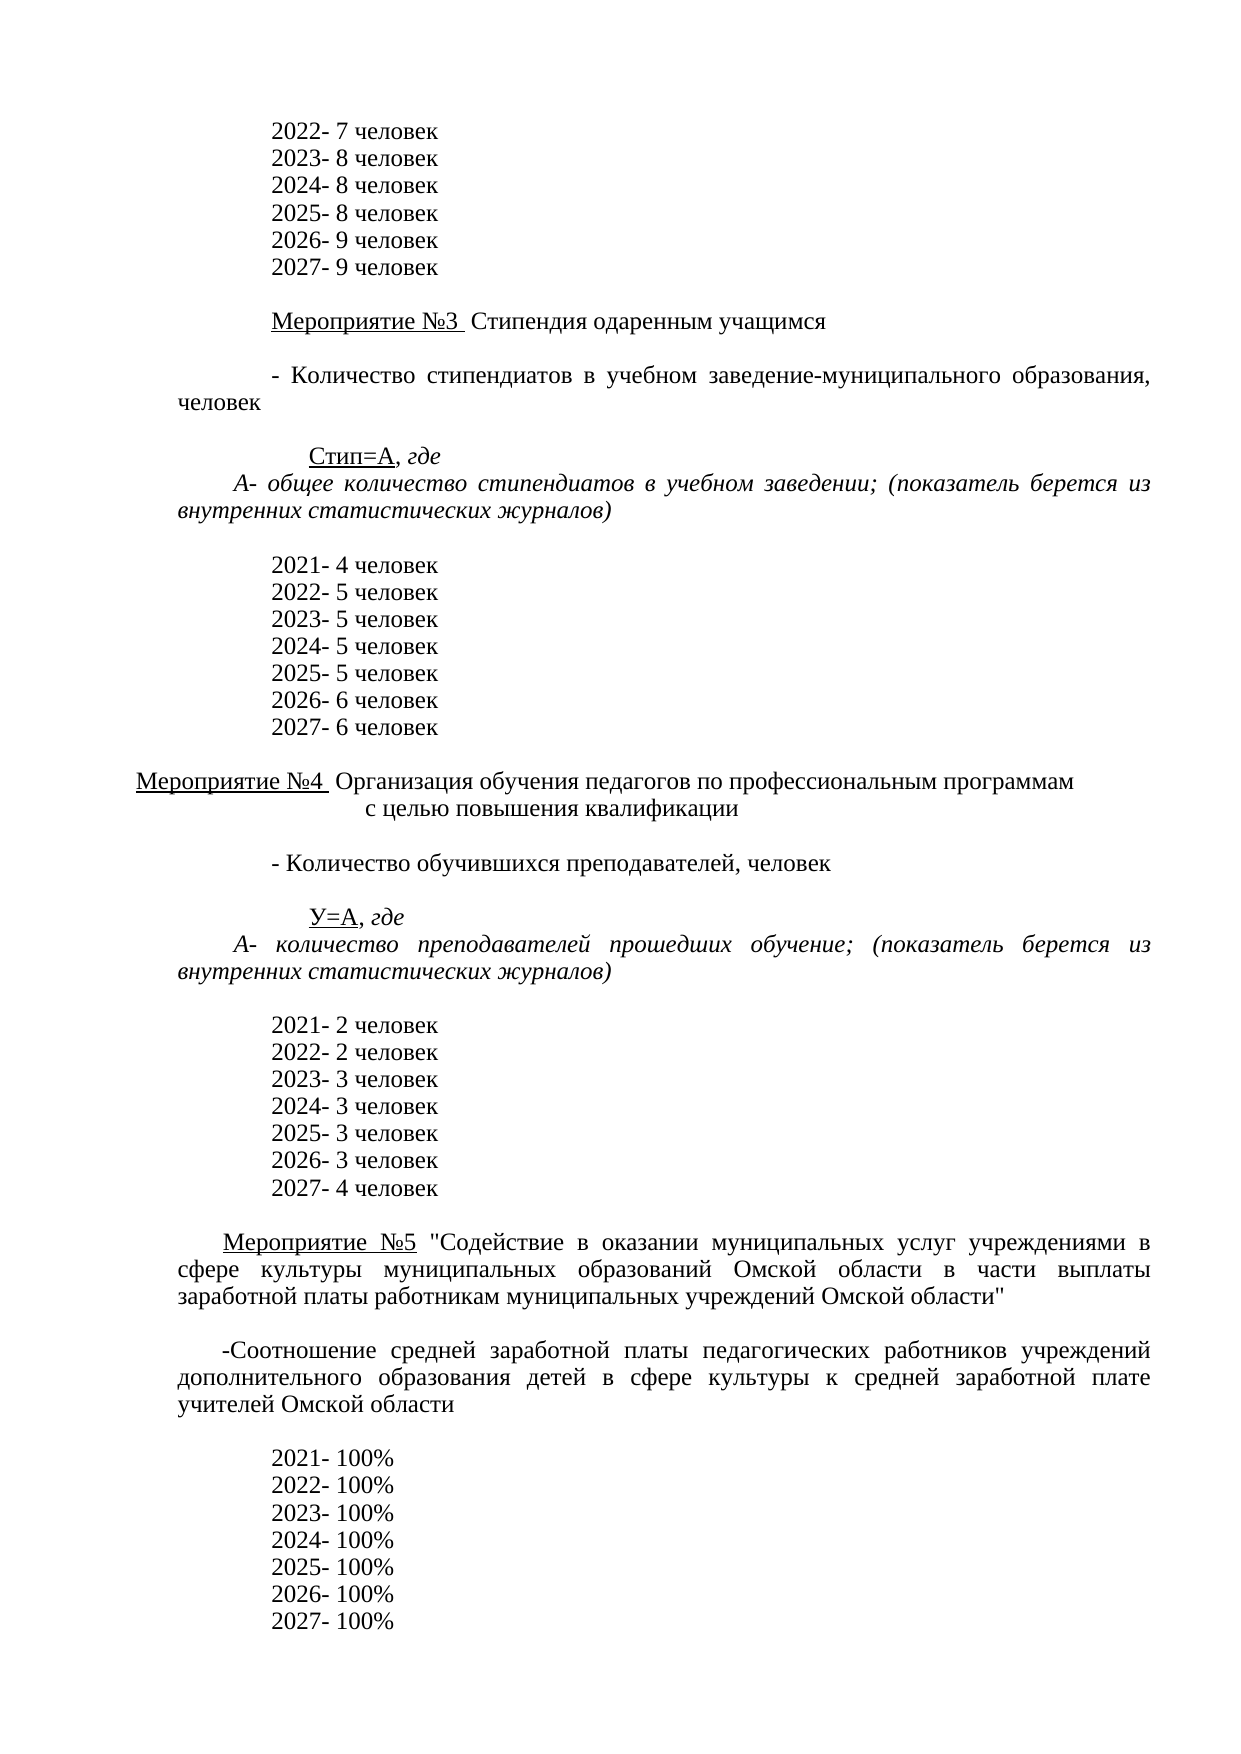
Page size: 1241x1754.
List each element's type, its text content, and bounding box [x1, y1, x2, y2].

text 2024- 8 человек [177, 172, 1152, 199]
text 2026- 3 человек [177, 1147, 1152, 1174]
text 2021- 2 человек [177, 1012, 1152, 1039]
text 2022- 100% [177, 1472, 1152, 1499]
text 2027- 4 человек [177, 1174, 1152, 1201]
text 2021- 100% [177, 1445, 1152, 1472]
text 2025- 100% [177, 1553, 1152, 1581]
text 2023- 8 человек [177, 145, 1152, 172]
text 2022- 7 человек [177, 118, 1152, 145]
text 2023- 3 человек [177, 1066, 1152, 1093]
text A- количество преподавателей прошедших обучение; (показатель берется из внутренних статистических журналов) [177, 931, 1152, 985]
text 2026- 6 человек [177, 687, 1152, 714]
text с целью повышения квалификации [0, 795, 1152, 822]
text 2021- 4 человек [177, 551, 1152, 578]
text Мероприятие №3 Стипендия одаренным учащимся [177, 308, 1152, 335]
text 2026- 100% [177, 1581, 1152, 1608]
text A- общее количество стипендиатов в учебном заведении; (показатель берется из внутренних статистических журналов) [177, 470, 1152, 524]
text 2024- 100% [177, 1526, 1152, 1553]
text 2022- 2 человек [177, 1039, 1152, 1066]
text 2025- 8 человек [177, 199, 1152, 226]
text 2024- 5 человек [177, 633, 1152, 660]
text - Количество стипендиатов в учебном заведение-муниципального образования, человек [177, 362, 1152, 416]
text Мероприятие №4 Организация обучения педагогов по профессиональным программам [0, 768, 1152, 795]
text -Соотношение средней заработной платы педагогических работников учреждений дополнительного образования детей в сфере культуры к средней заработной плате учителей Омской области [177, 1337, 1152, 1418]
text Мероприятие №5 "Содействие в оказании муниципальных услуг учреждениями в сфере культуры муниципальных образований Омской области в части выплаты заработной платы работникам муниципальных учреждений Омской области" [177, 1228, 1152, 1310]
text 2022- 5 человек [177, 578, 1152, 606]
text 2025- 5 человек [177, 660, 1152, 687]
text 2027- 6 человек [177, 714, 1152, 741]
text 2023- 100% [177, 1499, 1152, 1526]
text 2026- 9 человек [177, 226, 1152, 253]
text 2025- 3 человек [177, 1120, 1152, 1147]
text 2027- 100% [177, 1608, 1152, 1635]
text 2023- 5 человек [177, 606, 1152, 633]
text Стип=A, где [177, 443, 1152, 470]
text У=A, где [177, 903, 1152, 931]
text 2024- 3 человек [177, 1093, 1152, 1120]
text - Количество обучившихся преподавателей, человек [177, 849, 1152, 876]
text 2027- 9 человек [177, 253, 1152, 281]
